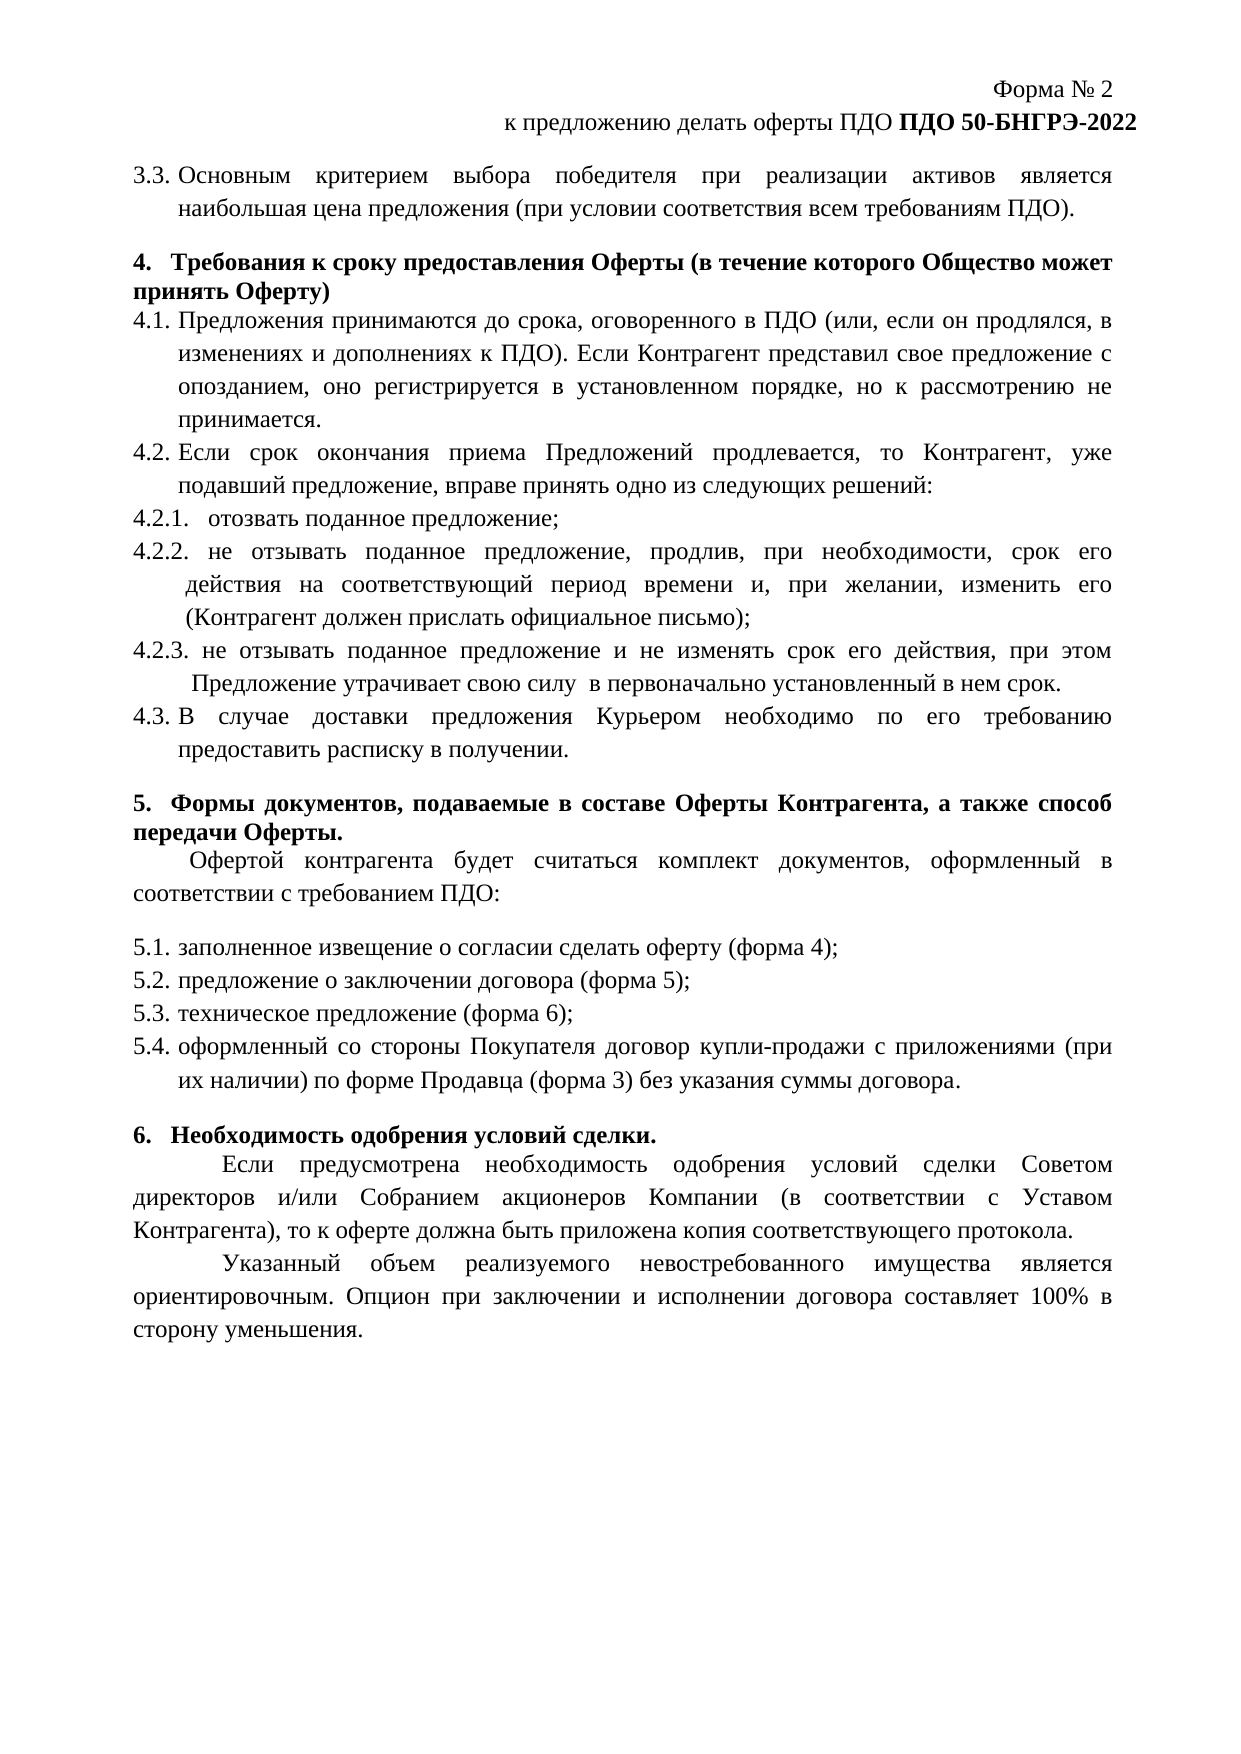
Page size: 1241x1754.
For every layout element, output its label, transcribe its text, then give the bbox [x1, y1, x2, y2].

list оформленный со стороны Покупателя договор купли-продажи с приложениями (при их наличии) по форме Продавца (форма 3) без указания суммы договора. [133, 1031, 1113, 1095]
list техническое предложение (форма 6); [133, 998, 1113, 1027]
list Необходимость одобрения условий сделки. [133, 1120, 1113, 1149]
list заполненное извещение о согласии сделать оферту (форма 4); [133, 932, 1113, 961]
list Если срок окончания приема Предложений продлевается, то Контрагент, уже подавший предложение, вправе принять одно из следующих решений: [133, 437, 1113, 498]
list предложение о заключении договора (форма 5); [133, 965, 1113, 994]
list отозвать поданное предложение; [133, 503, 1113, 532]
list Требования к сроку предоставления Оферты (в течение которого Общество может принять Оферту) [133, 247, 1113, 305]
list Предложения принимаются до срока, оговоренного в ПДО (или, если он продлялся, в изменениях и дополнениях к ПДО). Если Контрагент представил свое предложение с опозданием, оно регистрируется в установленном порядке, но к рассмотрению не принимается. [133, 305, 1113, 432]
text Офертой контрагента будет считаться комплект документов, оформленный в соответствии с требованием ПДО: [133, 845, 1113, 907]
text Если предусмотрена необходимость одобрения условий сделки Советом директоров и/или Собранием акционеров Компании (в соответствии с Уставом Контрагента), то к оферте должна быть приложена копия соответствующего протокола. [133, 1149, 1113, 1244]
text Указанный объем реализуемого невостребованного имущества является ориентировочным. Опцион при заключении и исполнении договора составляет 100% в сторону уменьшения. [133, 1248, 1113, 1343]
list 4.2.3. не отзывать поданное предложение и не изменять срок его действия, при этом Предложение утрачивает свою силу в первоначально установленный в нем срок. [133, 635, 1113, 697]
list Основным критерием выбора победителя при реализации активов является наибольшая цена предложения (при условии соответствия всем требованиям ПДО). [133, 160, 1113, 222]
list Формы документов, подаваемые в составе Оферты Контрагента, а также способ передачи Оферты. [133, 788, 1113, 845]
list В случае доставки предложения Курьером необходимо по его требованию предоставить расписку в получении. [133, 701, 1113, 763]
list не отзывать поданное предложение, продлив, при необходимости, срок его действия на соответствующий период времени и, при желании, изменить его (Контрагент должен прислать официальное письмо); [133, 536, 1113, 631]
